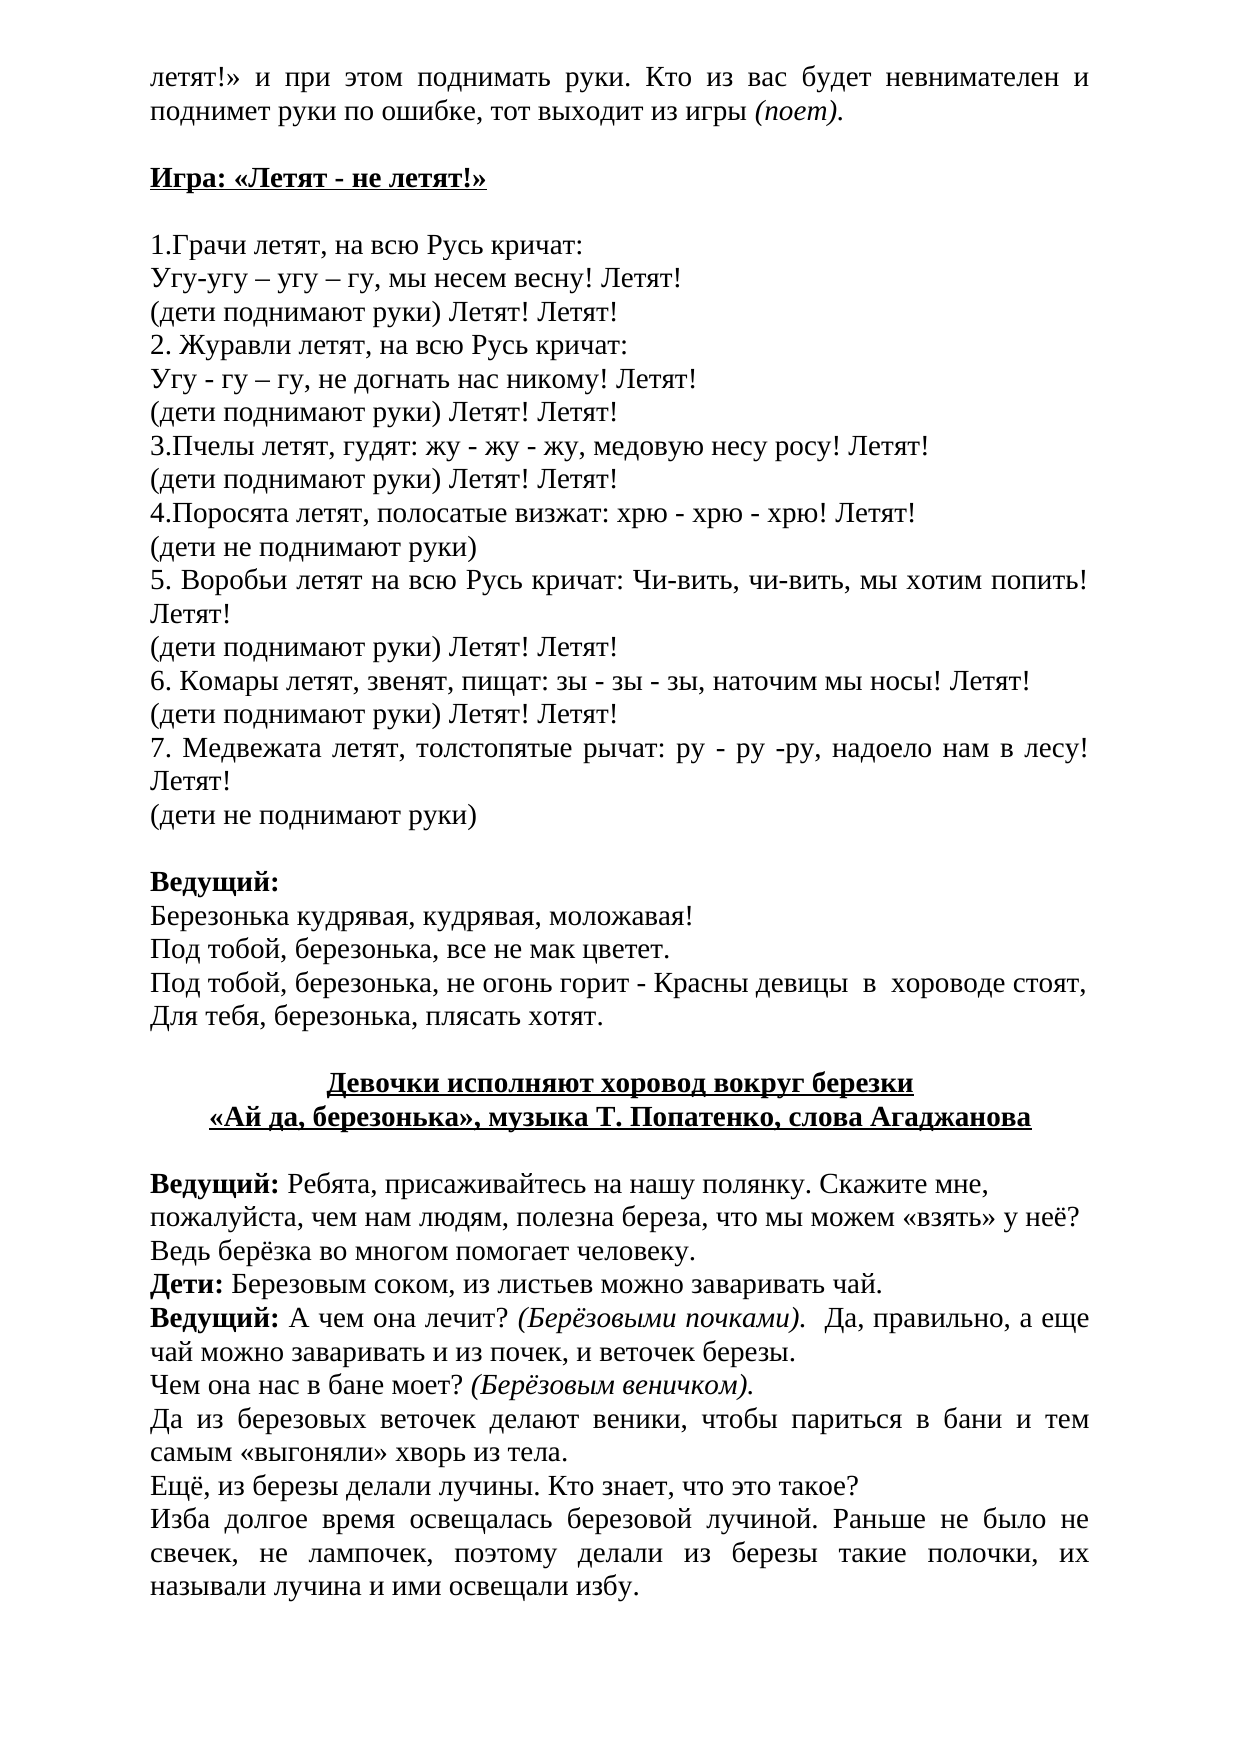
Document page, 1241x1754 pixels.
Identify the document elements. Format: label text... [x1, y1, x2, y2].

text Под тобой, березонька, не огонь горит - Красны девицы в хороводе стоят, [150, 965, 1090, 998]
text Для тебя, березонька, плясать хотят. [150, 998, 1090, 1032]
text Под тобой, березонька, все не мак цветет. [150, 931, 1090, 965]
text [150, 59, 1090, 193]
text 1.Грачи летят, на всю Русь кричат: Угу-угу – угу – гу, мы несем весну! Летят! (дети поднимают руки) Летят! Летят! 2. Журавли летят, на всю Русь кричат: Угу - гу – гу, не догнать нас никому! Летят! (дети поднимают руки) Летят! Летят! 3.Пчелы летят, гудят: жу - жу - жу, медовую несу росу! Летят! (дети поднимают руки) Летят! Летят! 4.Поросята летят, полосатые визжат: хрю - хрю - хрю! Летят! (дети не поднимают руки) 5. Воробьи летят на всю Русь кричат: Чи-вить, чи-вить, мы хотим попить! Летят! (дети поднимают руки) Летят! Летят! 6. Комары летят, звенят, пищат: зы - зы - зы, наточим мы носы! Летят! (дети поднимают руки) Летят! Летят! 7. Медвежата летят, толстопятые рычат: ру - ру -ру, надоело нам в лесу! Летят! (дети не поднимают руки) [231, 596, 1090, 730]
text 1.Грачи летят, на всю Русь кричат: Угу-угу – угу – гу, мы несем весну! Летят! (дети поднимают руки) Летят! Летят! 2. Журавли летят, на всю Русь кричат: Угу - гу – гу, не догнать нас никому! Летят! (дети поднимают руки) Летят! Летят! 3.Пчелы летят, гудят: жу - жу - жу, медовую несу росу! Летят! (дети поднимают руки) Летят! Летят! 4.Поросята летят, полосатые визжат: хрю - хрю - хрю! Летят! (дети не поднимают руки) 5. Воробьи летят на всю Русь кричат: Чи-вить, чи-вить, мы хотим попить! Летят! (дети поднимают руки) Летят! Летят! 6. Комары летят, звенят, пищат: зы - зы - зы, наточим мы носы! Летят! (дети поднимают руки) Летят! Летят! 7. Медвежата летят, толстопятые рычат: ру - ру -ру, надоело нам в лесу! Летят! (дети не поднимают руки) [150, 227, 1090, 562]
text 1.Грачи летят, на всю Русь кричат: Угу-угу – угу – гу, мы несем весну! Летят! (дети поднимают руки) Летят! Летят! 2. Журавли летят, на всю Русь кричат: Угу - гу – гу, не догнать нас никому! Летят! (дети поднимают руки) Летят! Летят! 3.Пчелы летят, гудят: жу - жу - жу, медовую несу росу! Летят! (дети поднимают руки) Летят! Летят! 4.Поросята летят, полосатые визжат: хрю - хрю - хрю! Летят! (дети не поднимают руки) 5. Воробьи летят на всю Русь кричат: Чи-вить, чи-вить, мы хотим попить! Летят! (дети поднимают руки) Летят! Летят! 6. Комары летят, звенят, пищат: зы - зы - зы, наточим мы носы! Летят! (дети поднимают руки) Летят! Летят! 7. Медвежата летят, толстопятые рычат: ру - ру -ру, надоело нам в лесу! Летят! (дети не поднимают руки) [150, 763, 1090, 831]
text «Ай да, березонька», музыка Т. Попатенко, слова Агаджанова [150, 1099, 1090, 1132]
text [150, 1401, 1090, 1602]
text Березонька кудрявая, кудрявая, моложавая! [150, 898, 1090, 931]
text Ведущий: [150, 864, 1090, 898]
text Дети: Березовым соком, из листьев можно заваривать чай. Ведущий: А чем она лечит? (Берёзовыми почками). Да, правильно, а еще чай можно заваривать и из почек, и веточек березы. [150, 1267, 1090, 1367]
text Девочки исполняют хоровод вокруг березки [150, 1065, 1090, 1099]
text Ведущий: Ребята, присаживайтесь на нашу полянку. Скажите мне, пожалуйста, чем нам людям, полезна береза, что мы можем «взять» у неё? Ведь берёзка во многом помогает человеку. [150, 1166, 1090, 1267]
text Чем она нас в бане моет? (Берёзовым веничком). [150, 1367, 1090, 1401]
